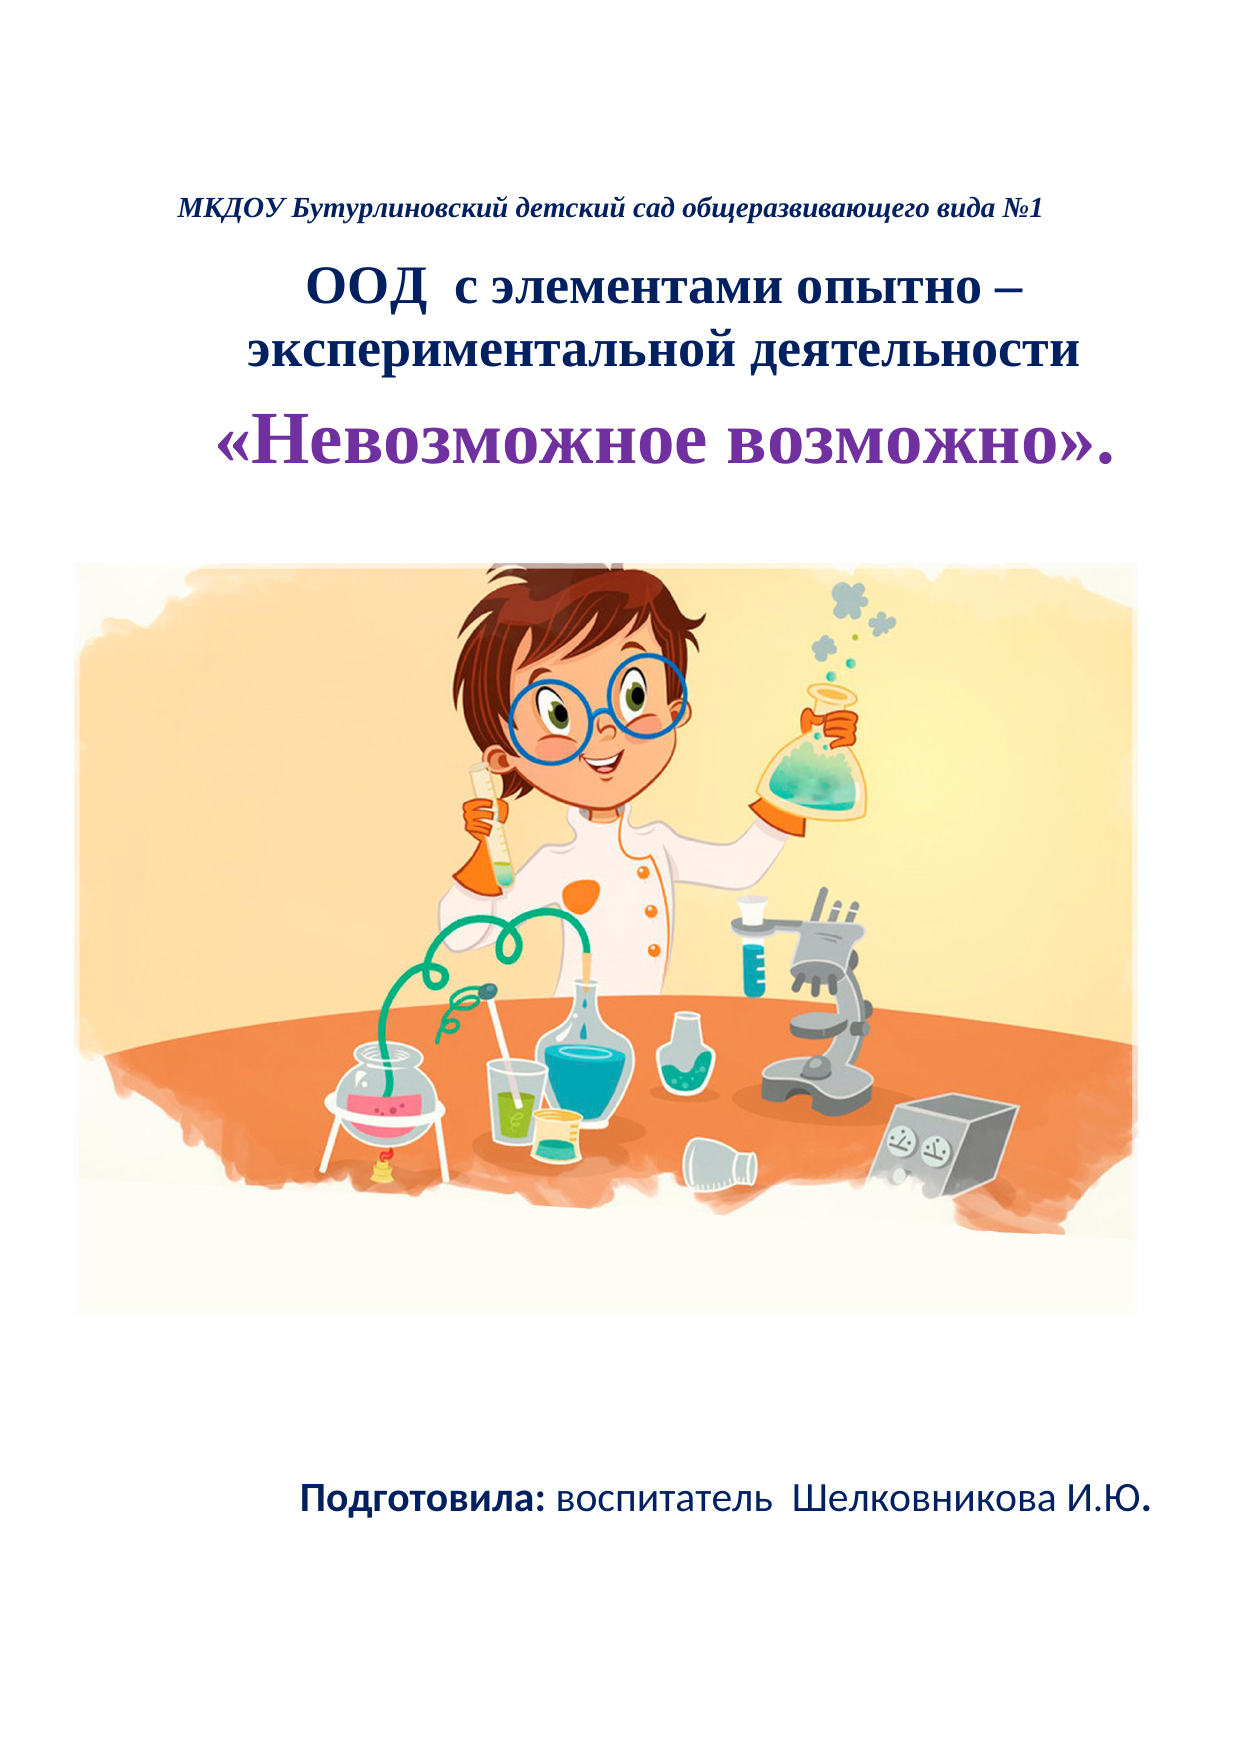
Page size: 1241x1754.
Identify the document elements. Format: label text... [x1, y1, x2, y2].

text Подготовила: воспитатель Шелковникова И.Ю. [177, 1471, 1152, 1521]
text МКДОУ Бутурлиновский детский сад общеразвивающего вида №1 [177, 188, 1152, 224]
picture [69, 560, 1142, 1319]
text «Невозможное возможно». [177, 393, 1152, 480]
text ООД с элементами опытно – экспериментальной деятельности [177, 253, 1152, 378]
